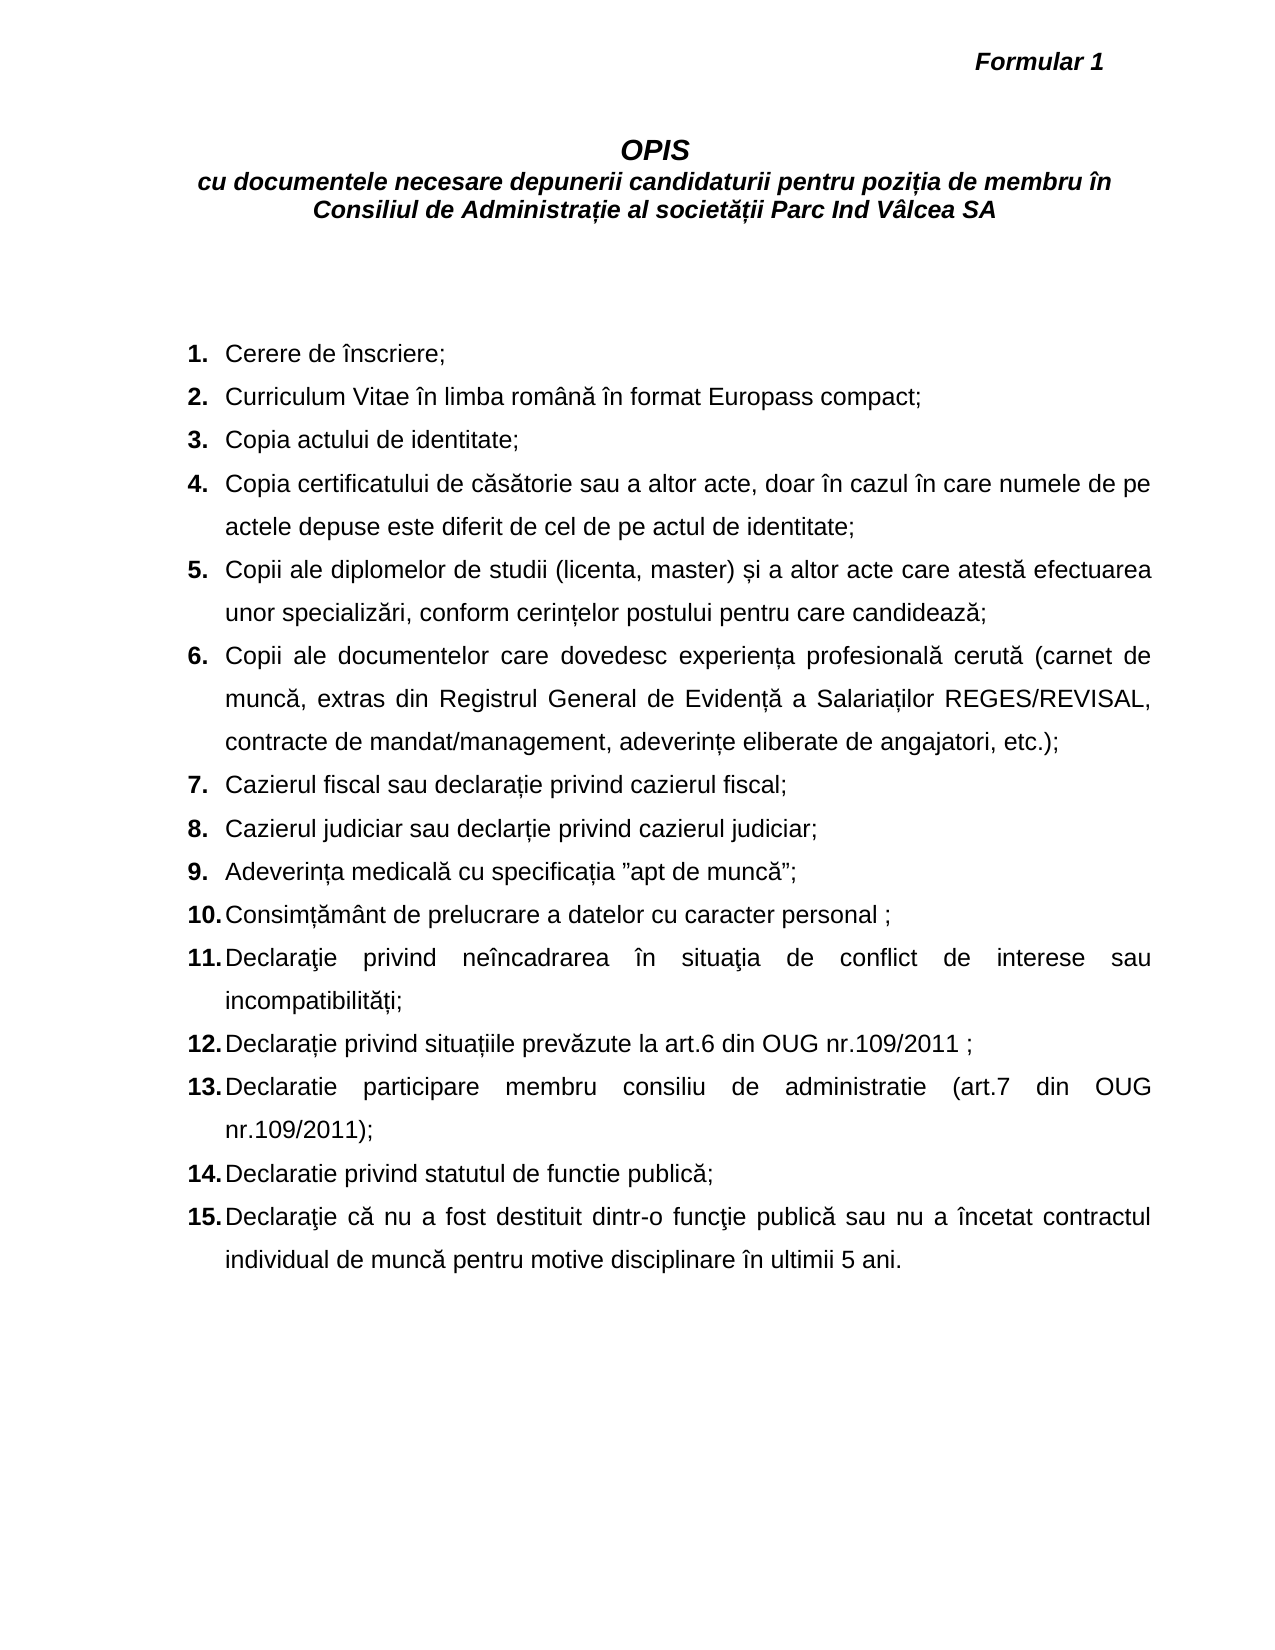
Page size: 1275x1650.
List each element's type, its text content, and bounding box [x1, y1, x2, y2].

list Declaraţie privind neîncadrarea în situaţia de conflict de interese sau incompatibilități; [187, 943, 1153, 1015]
text OPIS [159, 133, 1153, 167]
list Copii ale documentelor care dovedesc experiența profesională cerută (carnet de muncă, extras din Registrul General de Evidență a Salariaților REGES/REVISAL, contracte de mandat/management, adeverințe eliberate de angajatori, etc.); [187, 641, 1153, 756]
list Cazierul judiciar sau declarție privind cazierul judiciar; [187, 813, 1153, 842]
list Cerere de înscriere; [187, 339, 1153, 368]
list Curriculum Vitae în limba română în format Europass compact; [187, 382, 1153, 411]
list Declaraţie că nu a fost destituit dintr-o funcţie publică sau nu a încetat contractul individual de muncă pentru motive disciplinare în ultimii 5 ani. [187, 1202, 1153, 1273]
list Copia certificatului de căsătorie sau a altor acte, doar în cazul în care numele de pe actele depuse este diferit de cel de pe actul de identitate; [187, 468, 1153, 540]
list Copia actului de identitate; [187, 425, 1153, 454]
list Adeverința medicală cu specificația ”apt de muncă”; [187, 857, 1153, 885]
list Cazierul fiscal sau declarație privind cazierul fiscal; [187, 770, 1153, 799]
list Declaratie participare membru consiliu de administratie (art.7 din OUG nr.109/2011); [187, 1072, 1153, 1144]
text cu documentele necesare depunerii candidaturii pentru poziția de membru în Consiliul de Administrație al societății Parc Ind Vâlcea SA [159, 167, 1153, 224]
list Consimțământ de prelucrare a datelor cu caracter personal ; [187, 900, 1153, 928]
list Declarație privind situațiile prevăzute la art.6 din OUG nr.109/2011 ; [187, 1029, 1153, 1058]
text Formular 1 [975, 47, 1153, 76]
list Declaratie privind statutul de functie publică; [187, 1158, 1153, 1187]
list Copii ale diplomelor de studii (licenta, master) și a altor acte care atestă efectuarea unor specializări, conform cerințelor postului pentru care candidează; [187, 555, 1153, 627]
